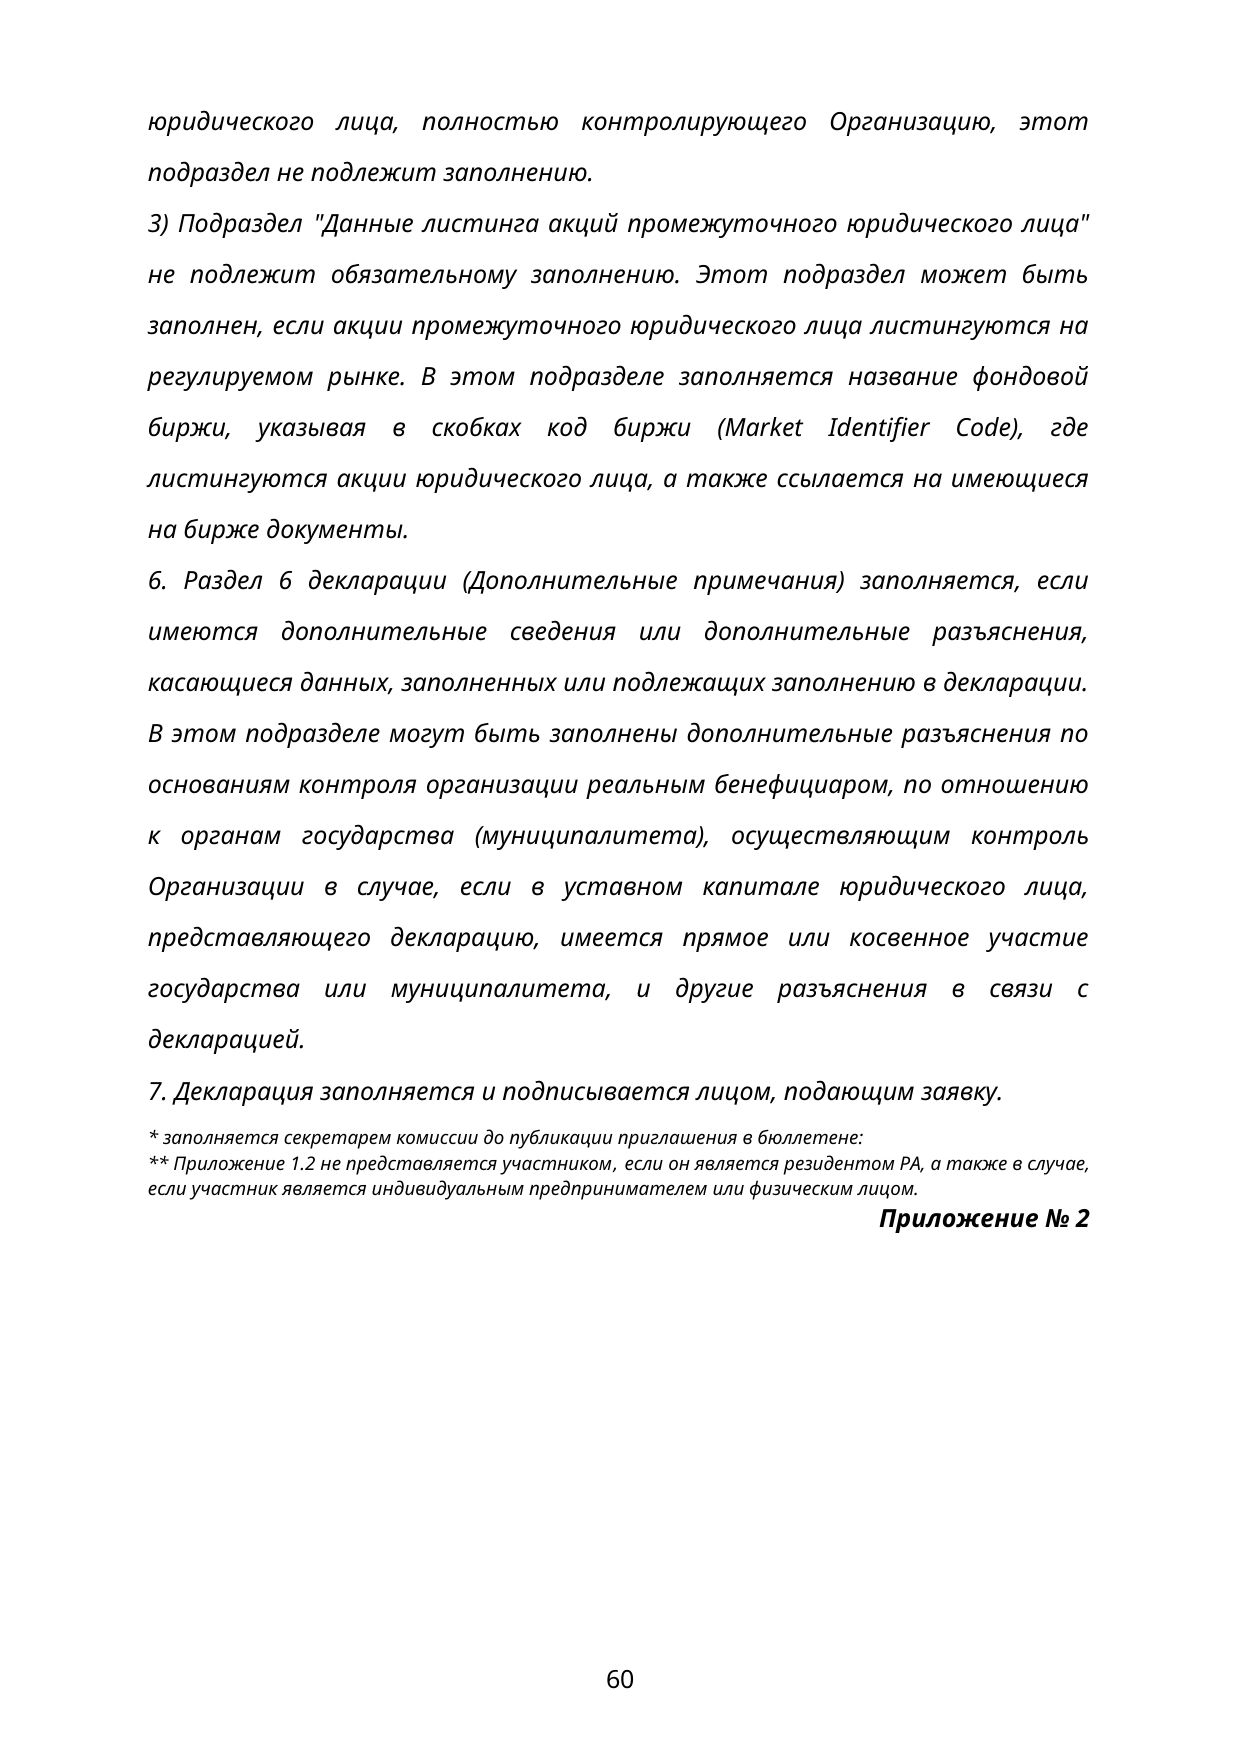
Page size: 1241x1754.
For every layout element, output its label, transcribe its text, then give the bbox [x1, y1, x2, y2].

text ** Приложение 1.2 не представляется участником, если он является резидентом РА, а также в случае, если участник является индивидуальным предпринимателем или физическим лицом. [148, 1150, 1092, 1201]
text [148, 103, 1092, 188]
text 7. Декларация заполняется и подписывается лицом, подающим заявку. [148, 1073, 1092, 1107]
text * заполняется секретарем комиссии до публикации приглашения в бюллетене: [148, 1124, 1092, 1150]
text Приложение № 2 [148, 1201, 1092, 1235]
text 6. Раздел 6 декларации (Дополнительные примечания) заполняется, если имеются дополнительные сведения или дополнительные разъяснения, касающиеся данных, заполненных или подлежащих заполнению в декларации. В этом подразделе могут быть заполнены дополнительные разъяснения по основаниям контроля организации реальным бенефициаром, по отношению к органам государства (муниципалитета), осуществляющим контроль Организации в случае, если в уставном капитале юридического лица, представляющего декларацию, имеется прямое или косвенное участие государства или муниципалитета, и другие разъяснения в связи с декларацией. [148, 563, 1092, 1056]
text 3) Подраздел "Данные листинга акций промежуточного юридического лица" не подлежит обязательному заполнению. Этот подраздел может быть заполнен, если акции промежуточного юридического лица листингуются на регулируемом рынке. В этом подразделе заполняется название фондовой биржи, указывая в скобках код биржи (Market Identifier Code), где листингуются акции юридического лица, а также ссылается на имеющиеся на бирже документы. [148, 206, 1092, 546]
